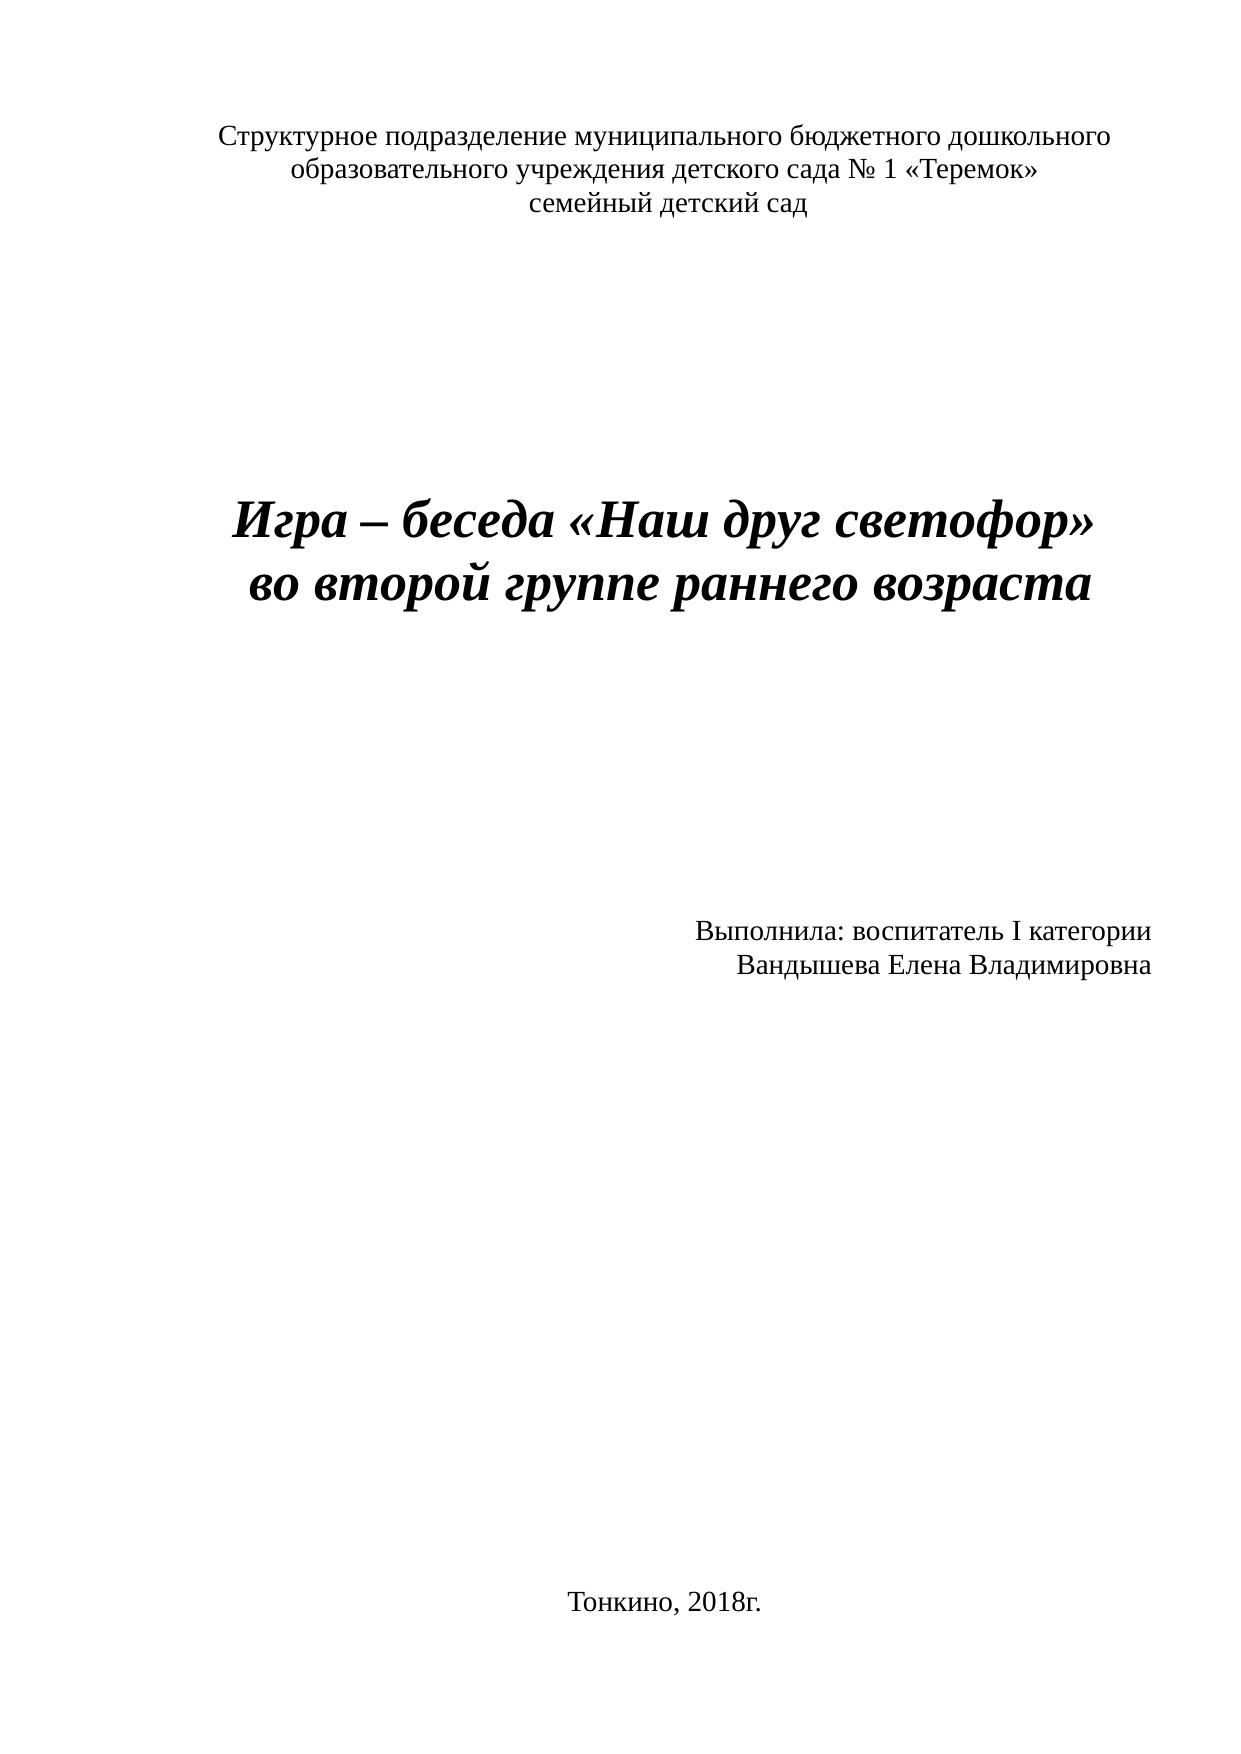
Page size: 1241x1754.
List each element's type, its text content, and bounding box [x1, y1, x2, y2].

text Выполнила: воспитатель I категории [177, 913, 1152, 947]
text Игра – беседа «Наш друг светофор» [177, 487, 1152, 549]
text семейный детский сад [177, 185, 1152, 219]
text Тонкино, 2018г. [177, 1584, 1152, 1618]
text Структурное подразделение муниципального бюджетного дошкольного образовательного учреждения детского сада № 1 «Теремок» [177, 118, 1152, 185]
text Вандышева Елена Владимировна [177, 947, 1152, 981]
text во второй группе раннего возраста [177, 549, 1152, 612]
